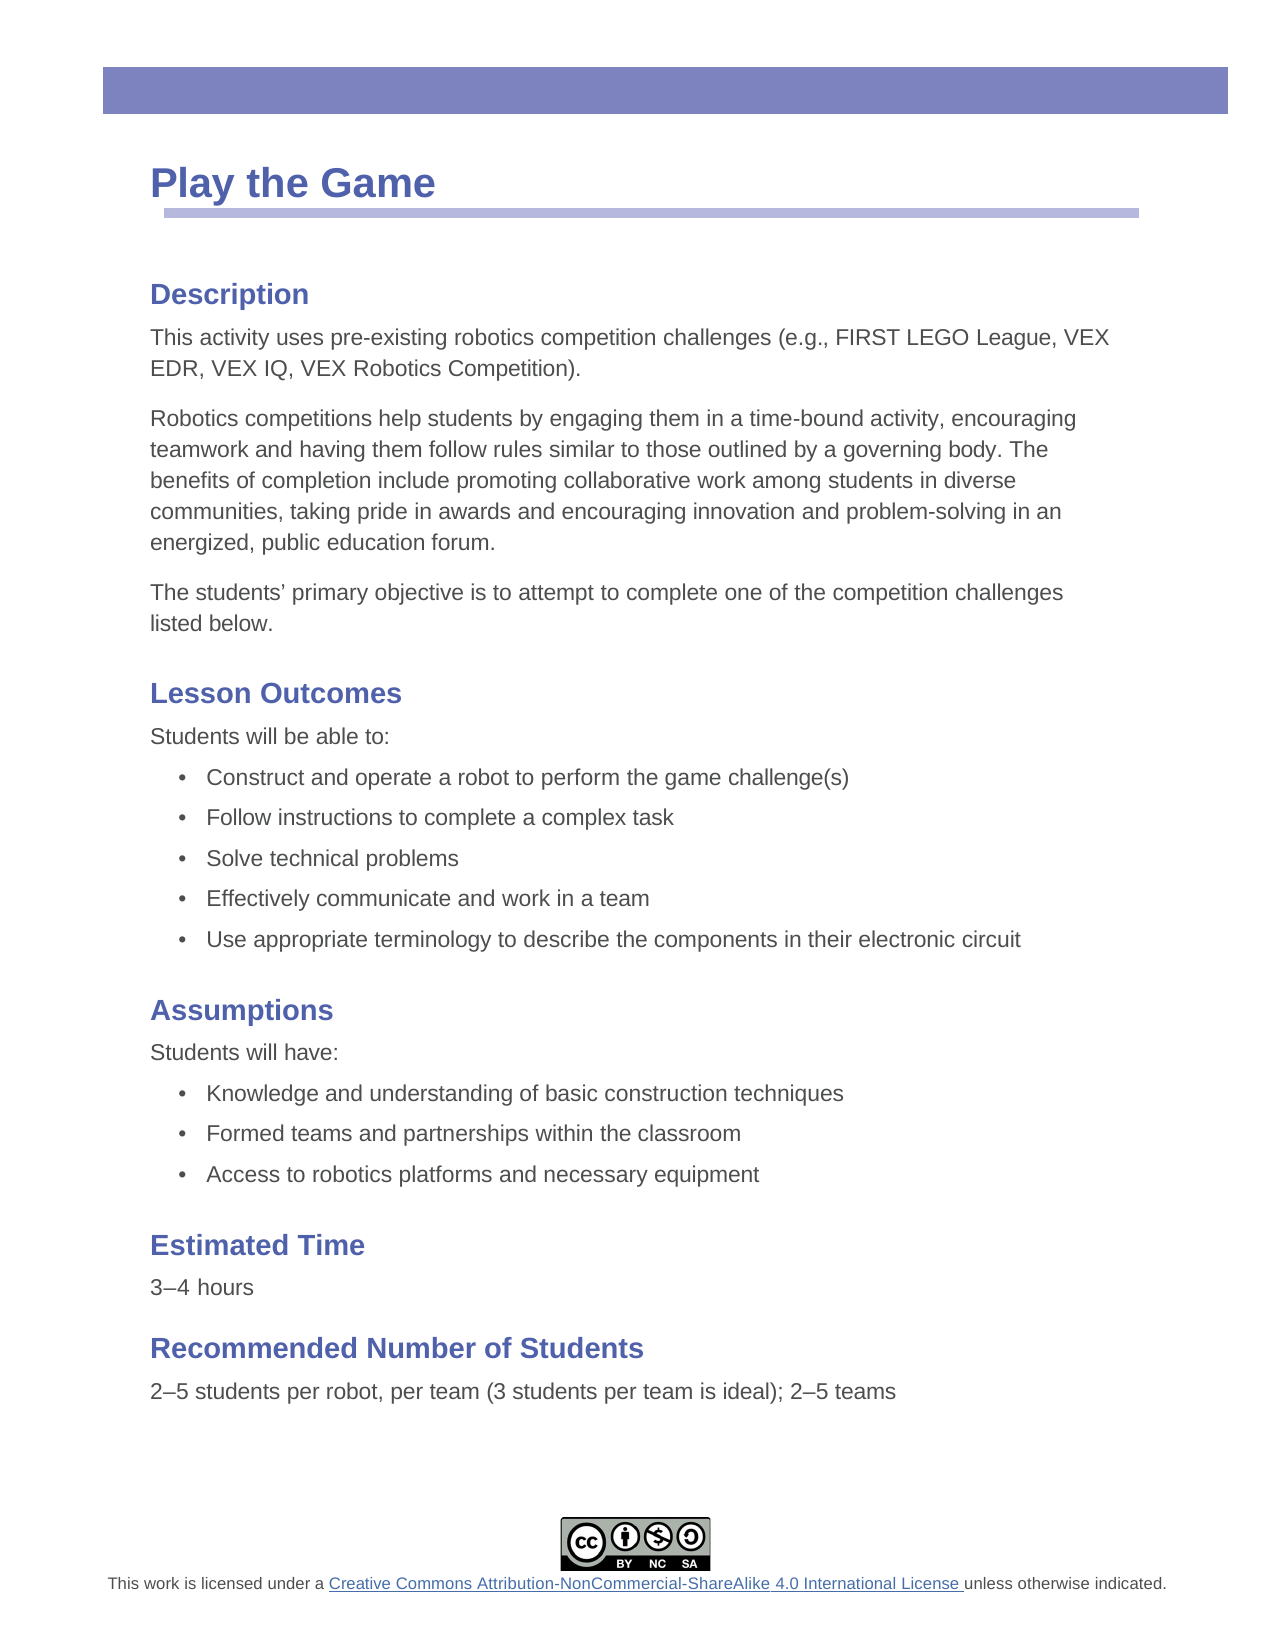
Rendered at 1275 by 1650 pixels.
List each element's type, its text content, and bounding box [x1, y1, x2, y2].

text The students’ primary objective is to attempt to complete one of the competition challenges listed below. [150, 579, 1111, 636]
subtitle Estimated Time [150, 1227, 1239, 1261]
text Robotics competitions help students by engaging them in a time-bound activity, encouraging teamwork and having them follow rules similar to those outlined by a governing body. The benefits of completion include promoting collaborative work among students in diverse communities, taking pride in awards and encouraging innovation and problem-solving in an energized, public education forum. [150, 405, 1111, 555]
text This work is licensed under a Creative Commons Attribution-NonCommercial-ShareAlike 4.0 International License unless otherwise indicated. [107, 1574, 1239, 1593]
list Follow instructions to complete a complex task [178, 804, 1239, 831]
subtitle Recommended Number of Students [150, 1331, 1239, 1365]
text This activity uses pre-existing robotics competition challenges (e.g., FIRST LEGO League, VEX EDR, VEX IQ, VEX Robotics Competition). [150, 324, 1111, 381]
list Effectively communicate and work in a team [178, 885, 1239, 912]
list Knowledge and understanding of basic construction techniques [178, 1080, 1239, 1106]
text 3–4 hours [150, 1274, 1239, 1300]
list Construct and operate a robot to perform the game challenge(s) [178, 763, 1239, 790]
list Access to robotics platforms and necessary equipment [178, 1161, 1239, 1187]
text Students will have: [150, 1039, 1239, 1065]
picture [560, 1517, 711, 1571]
text Play the Game [150, 159, 1239, 207]
list Use appropriate terminology to describe the components in their electronic circuit [178, 926, 1239, 952]
subtitle Lesson Outcomes [150, 676, 1239, 710]
text Students will be able to: [150, 723, 1239, 749]
subtitle Assumptions [150, 993, 1239, 1026]
subtitle Description [150, 277, 1239, 311]
text 2–5 students per robot, per team (3 students per team is ideal); 2–5 teams [150, 1378, 1239, 1404]
list Formed teams and partnerships within the classroom [178, 1120, 1239, 1147]
list Solve technical problems [178, 845, 1239, 871]
